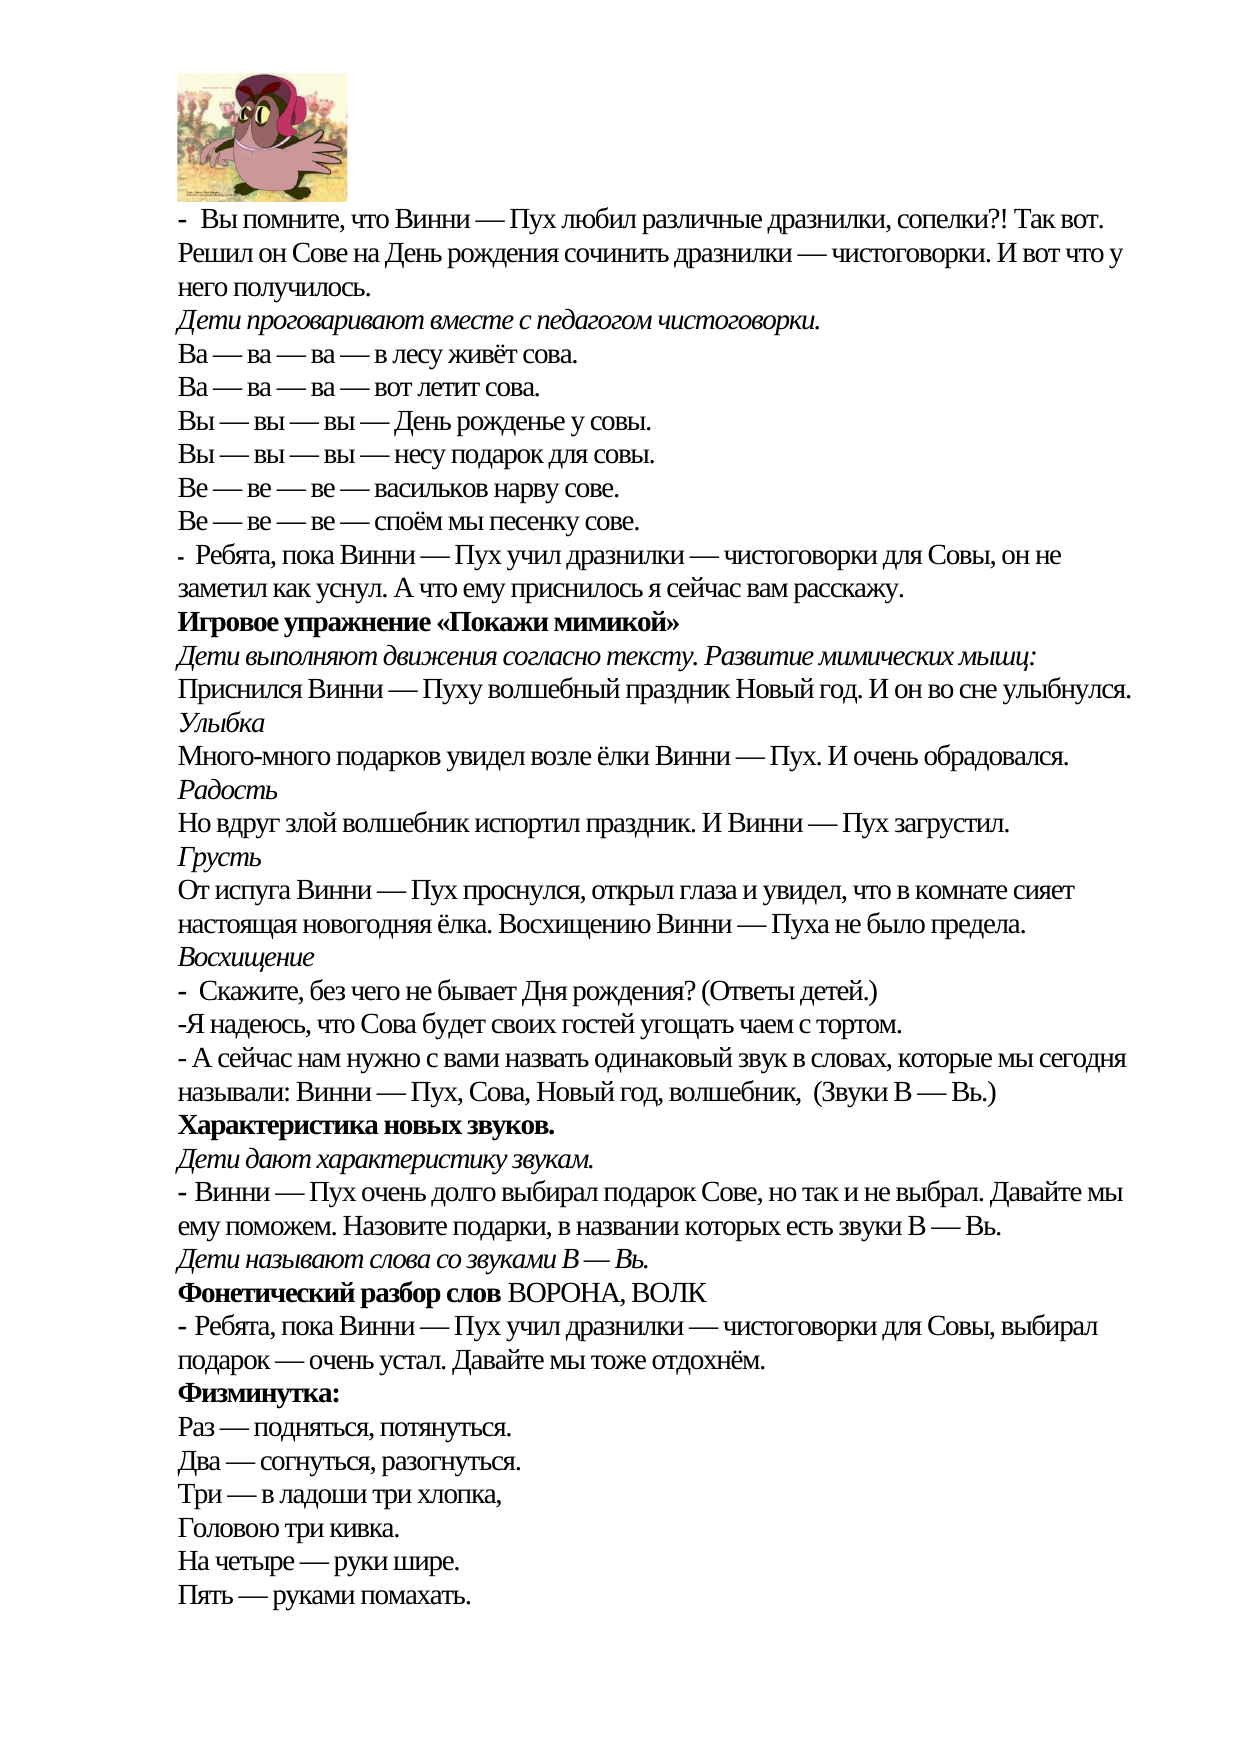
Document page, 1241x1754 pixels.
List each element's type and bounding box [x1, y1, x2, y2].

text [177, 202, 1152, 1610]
picture [177, 73, 348, 202]
